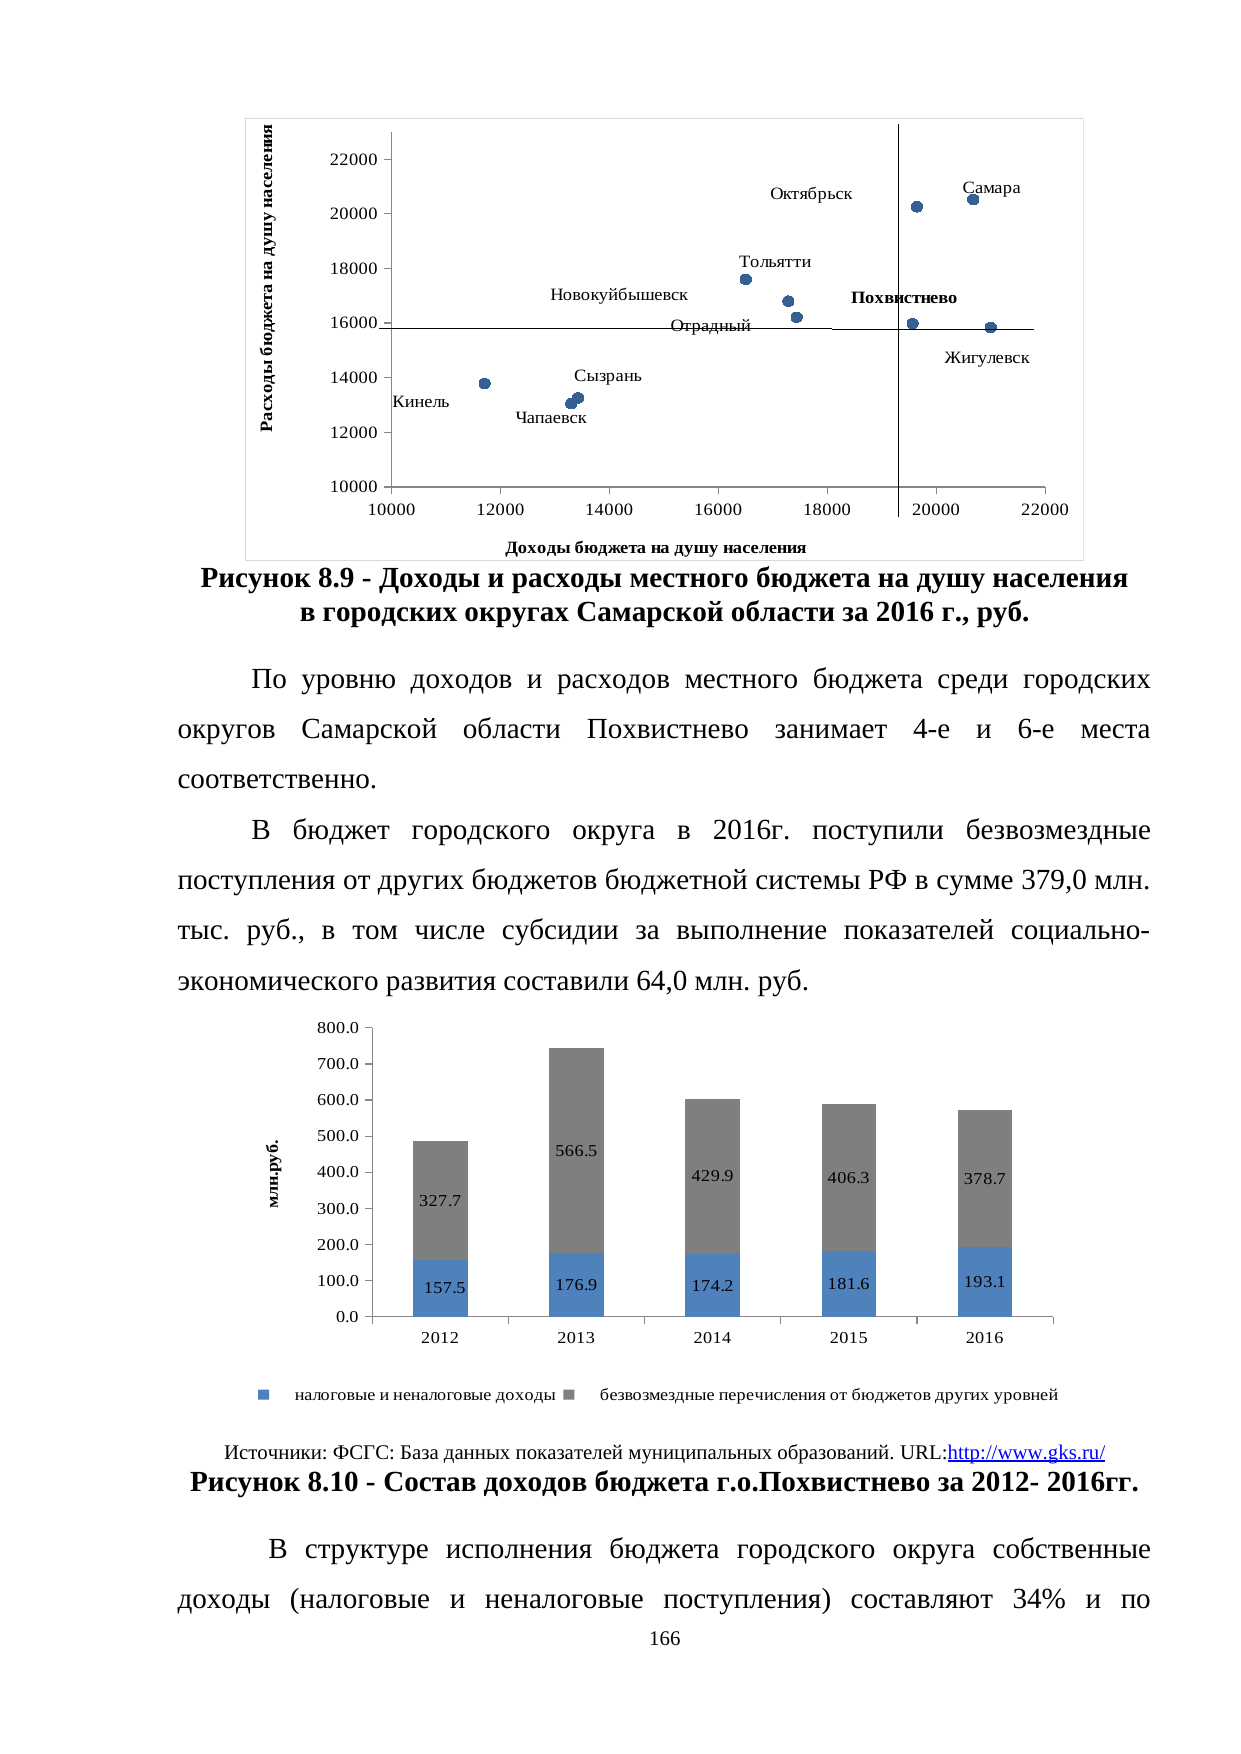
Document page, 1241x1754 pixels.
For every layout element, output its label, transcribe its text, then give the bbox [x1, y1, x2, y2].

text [177, 1531, 1152, 1614]
text Рисунок 8.9 - Доходы и расходы местного бюджета на душу населения [177, 560, 1152, 594]
text Источники: ФСГС: База данных показателей муниципальных образований. URL:http://www.gks.ru/ [177, 1439, 1152, 1464]
text В бюджет городского округа в 2016г. поступили безвозмездные поступления от других бюджетов бюджетной системы РФ в сумме 379,0 млн. тыс. руб., в том числе субсидии за выполнение показателей социально-экономического развития составили 64,0 млн. руб. [177, 812, 1152, 996]
text в городских округах Самарской области за 2016 г., руб. [177, 594, 1152, 627]
text По уровню доходов и расходов местного бюджета среди городских округов Самарской области Похвистнево занимает 4-е и 6-е места соответственно. [177, 661, 1152, 795]
text Рисунок 8.10 - Состав доходов бюджета г.о.Похвистнево за 2012- 2016гг. [177, 1464, 1152, 1497]
